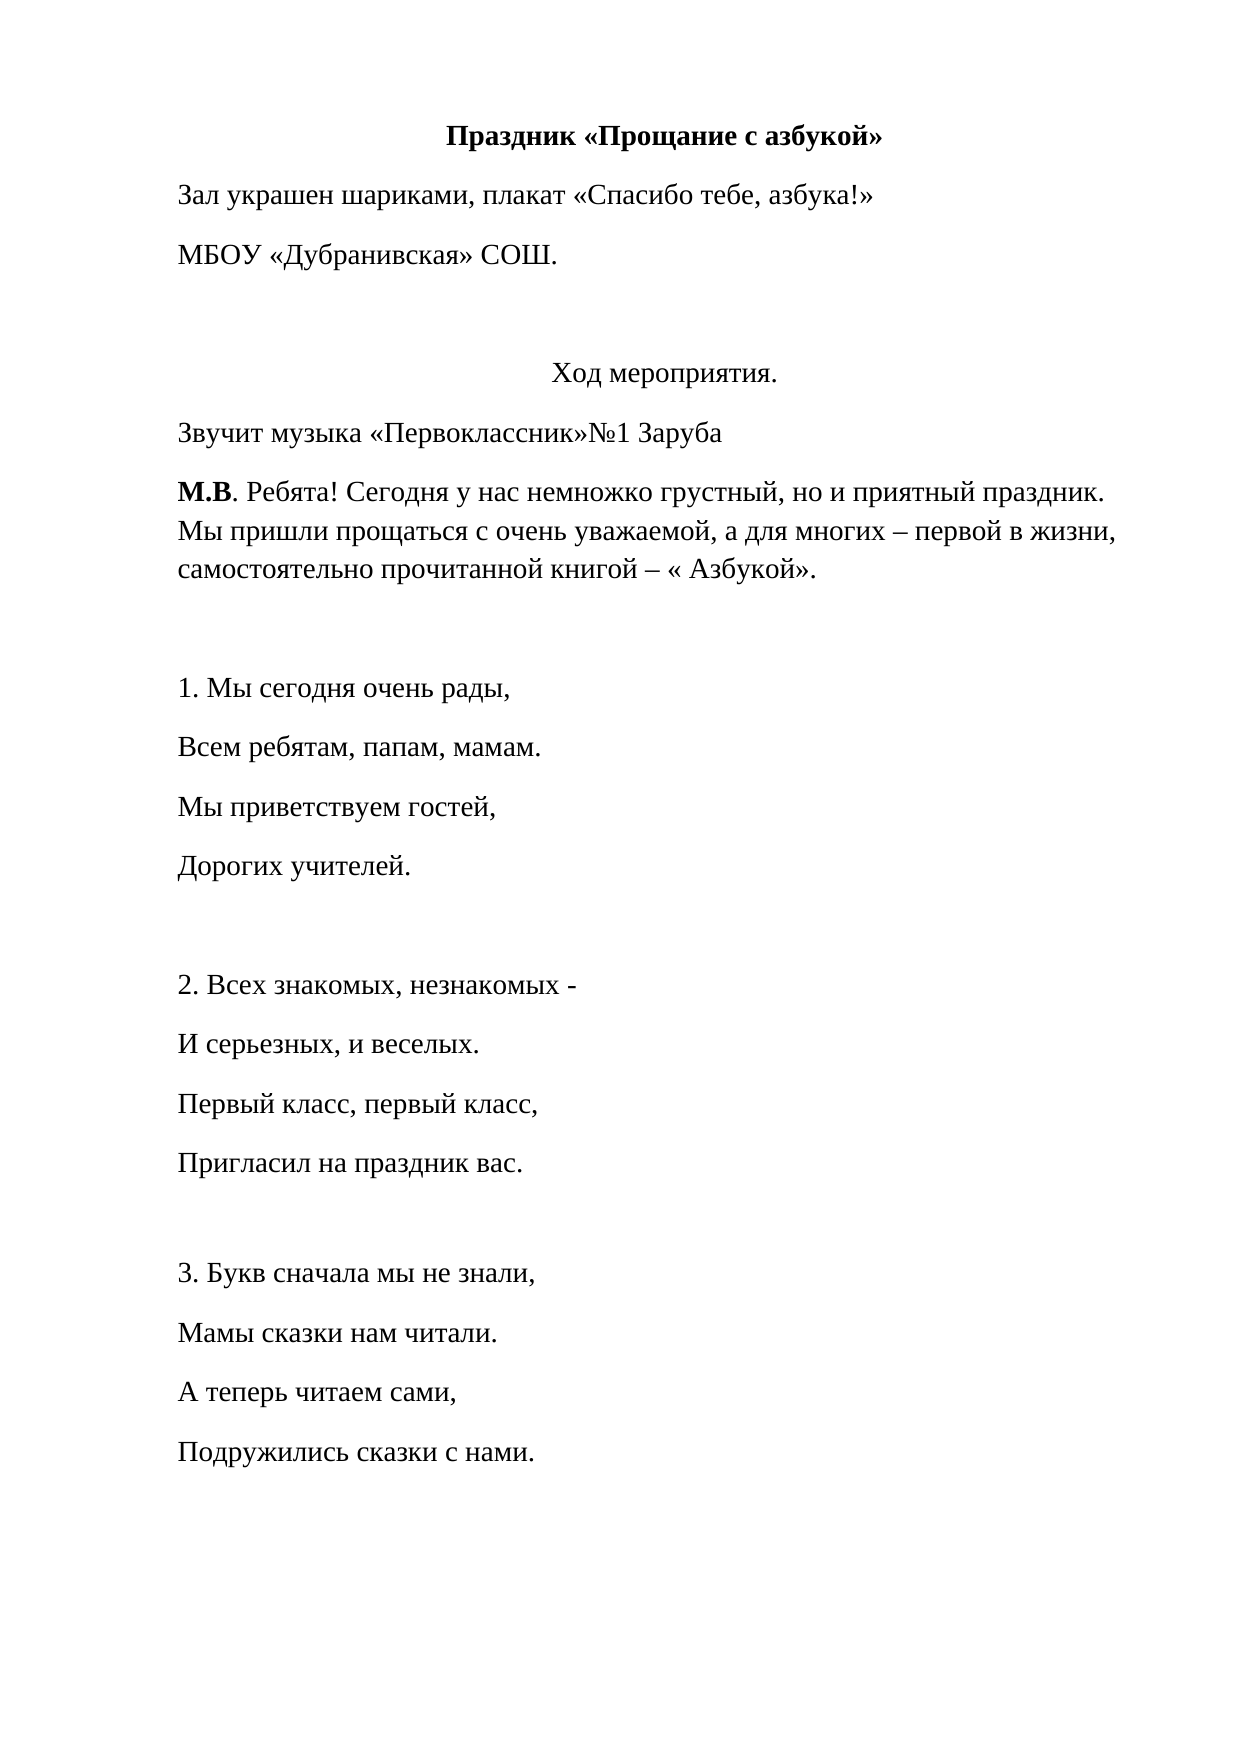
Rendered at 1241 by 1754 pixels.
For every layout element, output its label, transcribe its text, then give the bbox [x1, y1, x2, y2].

text Первый класс, первый класс, [177, 1086, 1152, 1119]
text Подружились сказки с нами. [177, 1434, 1152, 1467]
text Праздник «Прощание с азбукой» [177, 118, 1152, 152]
text Ход мероприятия. [177, 356, 1152, 389]
text Дорогих учителей. [177, 848, 1152, 882]
text Зал украшен шариками, плакат «Спасибо тебе, азбука!» [177, 177, 1152, 211]
text 3. Букв сначала мы не знали, [177, 1256, 1152, 1289]
text Мы приветствуем гостей, [177, 789, 1152, 822]
text Звучит музыка «Первоклассник»№1 Заруба [177, 415, 1152, 448]
text 1. Мы сегодня очень рады, [177, 670, 1152, 704]
text М.В. Ребята! Сегодня у нас немножко грустный, но и приятный праздник. Мы пришли прощаться с очень уважаемой, а для многих – первой в жизни, самостоятельно прочитанной книгой – « Азбукой». [177, 474, 1152, 585]
text А теперь читаем сами, [177, 1374, 1152, 1408]
text И серьезных, и веселых. [177, 1026, 1152, 1060]
text Пригласил на праздник вас. [177, 1145, 1152, 1179]
text МБОУ «Дубранивская» СОШ. [177, 237, 1152, 270]
text Всем ребятам, папам, мамам. [177, 729, 1152, 763]
text Мамы сказки нам читали. [177, 1315, 1152, 1348]
text 2. Всех знакомых, незнакомых - [177, 967, 1152, 1001]
